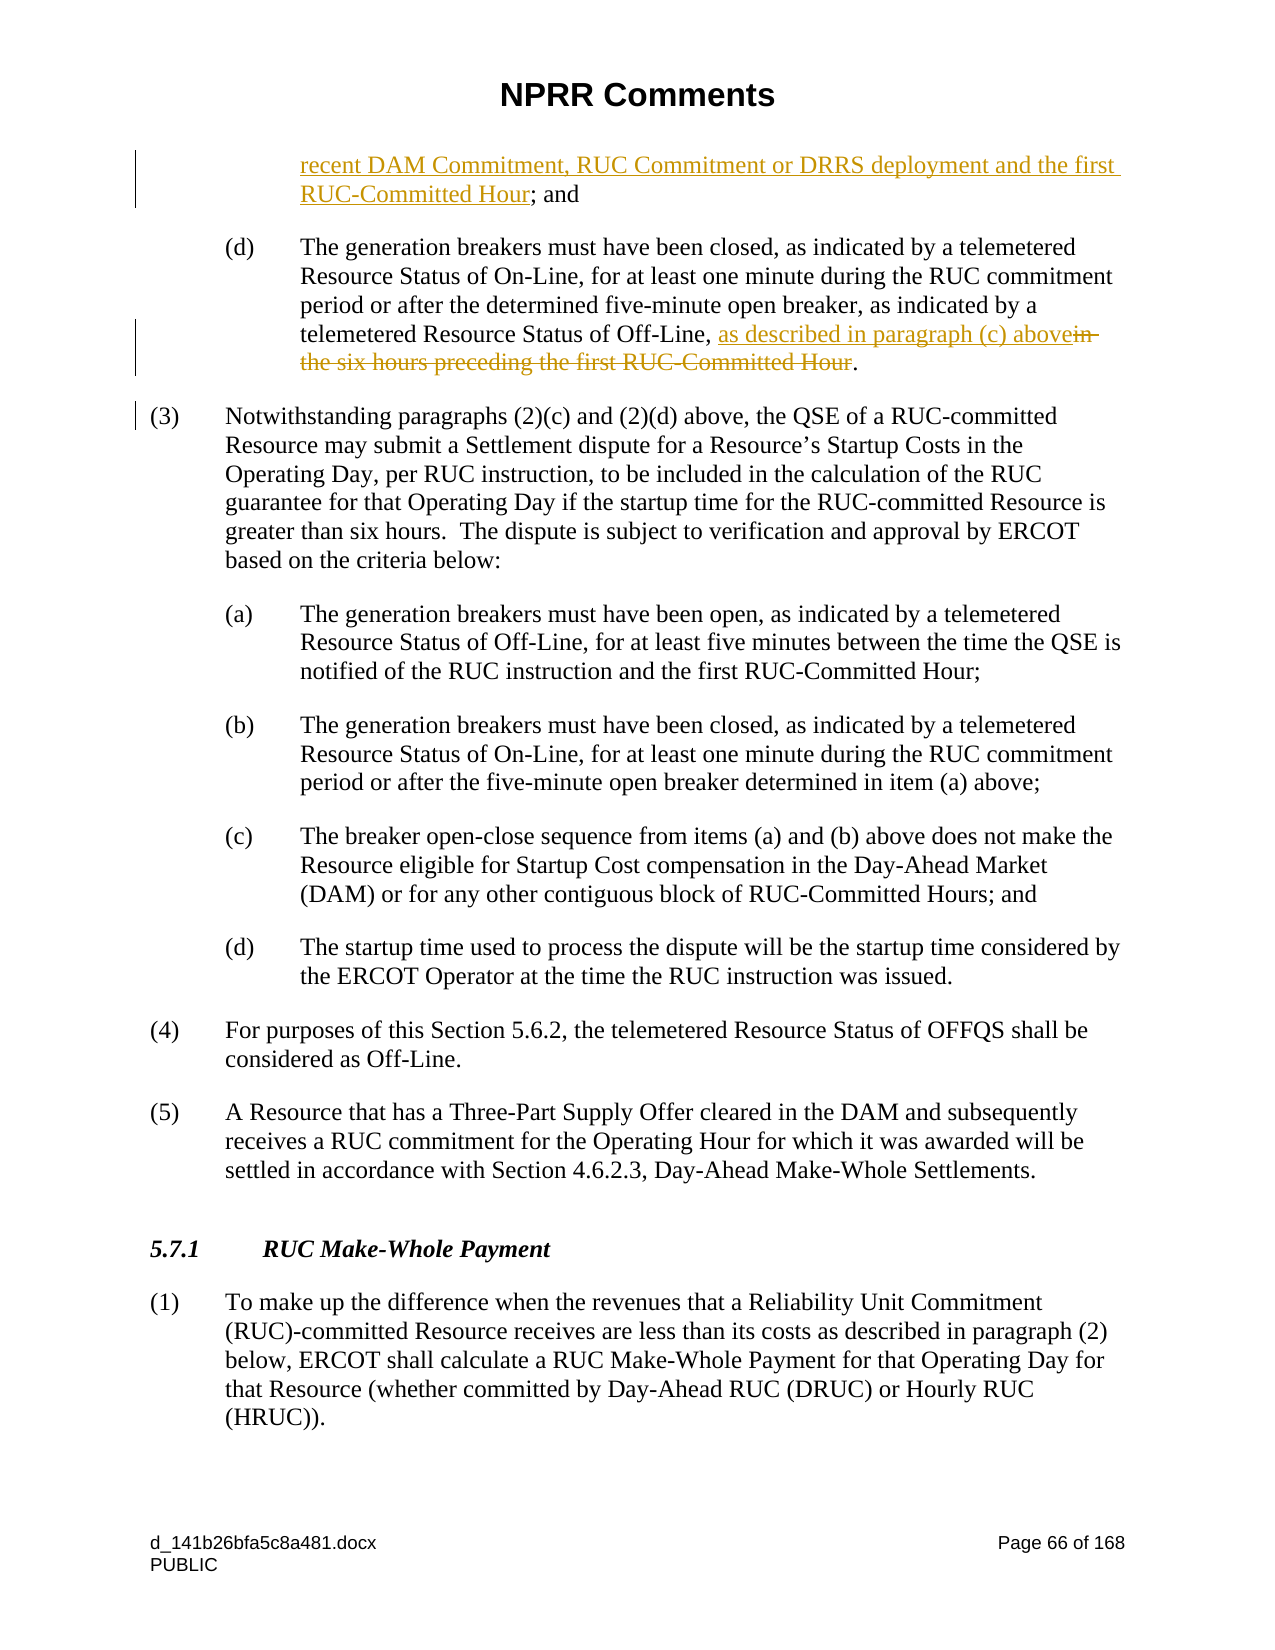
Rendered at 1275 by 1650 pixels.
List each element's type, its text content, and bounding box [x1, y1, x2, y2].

text (b) The generation breakers must have been closed, as indicated by a telemetered Resource Status of On-Line, for at least one minute during the RUC commitment period or after the five-minute open breaker determined in item (a) above; [225, 710, 1125, 796]
text (5) A Resource that has a Three-Part Supply Offer cleared in the DAM and subsequently receives a RUC commitment for the Operating Hour for which it was awarded will be settled in accordance with Section 4.6.2.3, Day-Ahead Make-Whole Settlements. [150, 1097, 1125, 1184]
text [225, 150, 1125, 207]
text (c) The breaker open-close sequence from items (a) and (b) above does not make the Resource eligible for Startup Cost compensation in the Day-Ahead Market (DAM) or for any other contiguous block of RUC-Committed Hours; and [225, 821, 1125, 907]
text (d) The generation breakers must have been closed, as indicated by a telemetered Resource Status of On-Line, for at least one minute during the RUC commitment period or after the determined five-minute open breaker, as indicated by a telemetered Resource Status of Off-Line, . [225, 232, 1125, 376]
text (4) For purposes of this Section 5.6.2, the telemetered Resource Status of OFFQS shall be considered as Off-Line. [150, 1015, 1125, 1072]
text (1) To make up the difference when the revenues that a Reliability Unit Commitment (RUC)-committed Resource receives are less than its costs as described in paragraph (2) below, ERCOT shall calculate a RUC Make-Whole Payment for that Operating Day for that Resource (whether committed by Day-Ahead RUC (DRUC) or Hourly RUC (HRUC)). [150, 1287, 1125, 1431]
text (a) The generation breakers must have been open, as indicated by a telemetered Resource Status of Off-Line, for at least five minutes between the time the QSE is notified of the RUC instruction and the first RUC-Committed Hour; [225, 599, 1125, 685]
text 5.7.1 RUC Make-Whole Payment [150, 1234, 1125, 1262]
text (d) The startup time used to process the dispute will be the startup time considered by the ERCOT Operator at the time the RUC instruction was issued. [225, 932, 1125, 990]
text (3) Notwithstanding paragraphs (2)(c) and (2)(d) above, the QSE of a RUC-committed Resource may submit a Settlement dispute for a Resource’s Startup Costs in the Operating Day, per RUC instruction, to be included in the calculation of the RUC guarantee for that Operating Day if the startup time for the RUC-committed Resource is greater than six hours. The dispute is subject to verification and approval by ERCOT based on the criteria below: [150, 401, 1125, 574]
